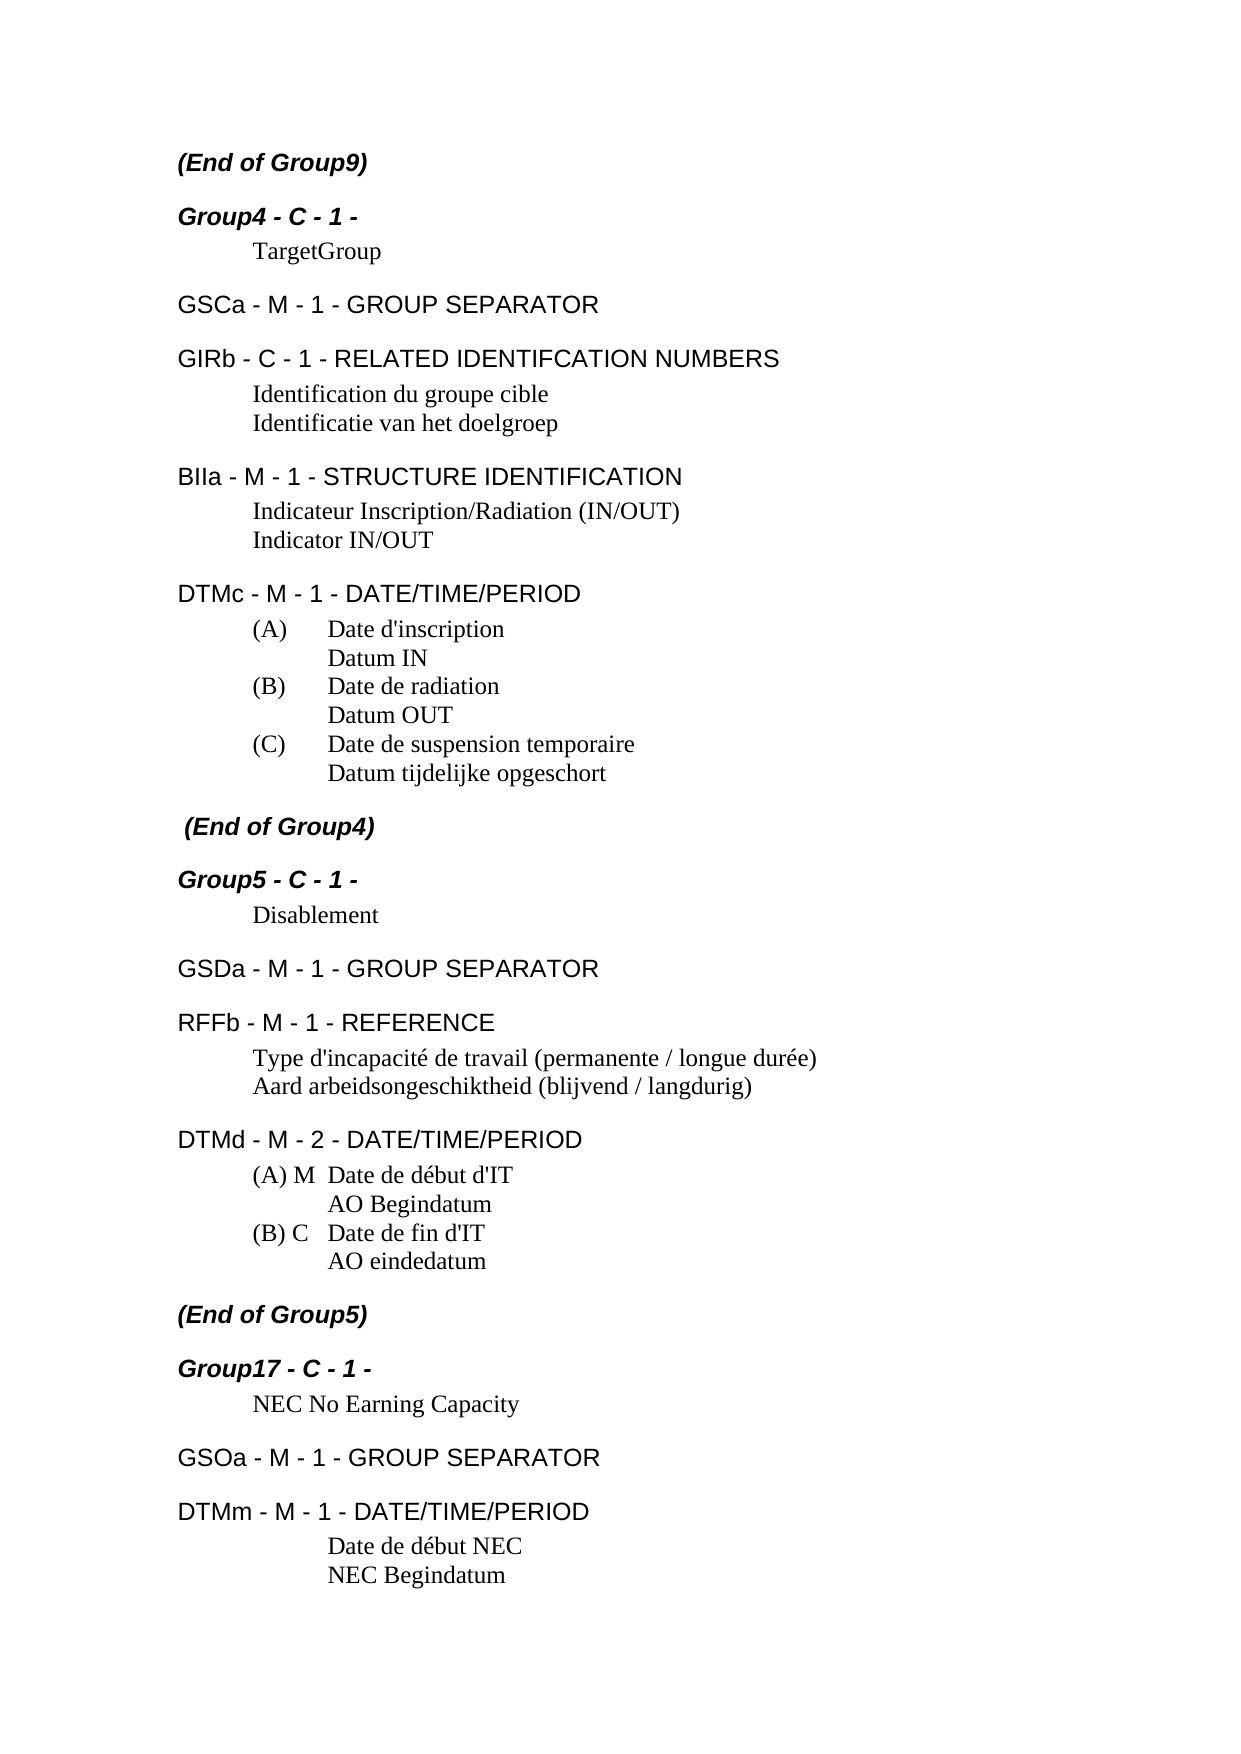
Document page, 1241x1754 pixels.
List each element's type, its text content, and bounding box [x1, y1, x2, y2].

text (B) C Date de fin d'IT [177, 1218, 1063, 1246]
text NEC No Earning Capacity [177, 1389, 1063, 1418]
text (A) Date d'inscription [177, 614, 1063, 643]
subtitle Group4 - C - 1 - [177, 201, 1063, 230]
text (C) Date de suspension temporaire [177, 729, 1063, 758]
text Aard arbeidsongeschiktheid (blijvend / langdurig) [177, 1071, 1063, 1100]
text Indicator IN/OUT [177, 525, 1063, 554]
subtitle GSDa - M - 1 - GROUP SEPARATOR [177, 954, 1063, 983]
subtitle GIRb - C - 1 - RELATED IDENTIFCATION NUMBERS [177, 344, 1063, 373]
subtitle DTMm - M - 1 - DATE/TIME/PERIOD [177, 1496, 1063, 1525]
text Disablement [177, 900, 1063, 929]
text AO Begindatum [177, 1189, 1063, 1218]
text (B) Date de radiation [177, 671, 1063, 700]
subtitle Group5 - C - 1 - [177, 865, 1063, 894]
text Indicateur Inscription/Radiation (IN/OUT) [177, 496, 1063, 525]
subtitle (End of Group9) [177, 148, 1063, 176]
subtitle (End of Group5) [177, 1300, 1063, 1329]
text Identificatie van het doelgroep [177, 408, 1063, 436]
text Date de début NEC [177, 1531, 1063, 1560]
text NEC Begindatum [177, 1560, 1063, 1589]
text AO eindedatum [177, 1246, 1063, 1275]
subtitle DTMc - M - 1 - DATE/TIME/PERIOD [177, 579, 1063, 608]
text Datum IN [177, 643, 1063, 671]
subtitle GSOa - M - 1 - GROUP SEPARATOR [177, 1443, 1063, 1471]
subtitle DTMd - M - 2 - DATE/TIME/PERIOD [177, 1125, 1063, 1154]
text Datum OUT [177, 700, 1063, 729]
text Type d'incapacité de travail (permanente / longue durée) [177, 1043, 1063, 1071]
text (A) M Date de début d'IT [177, 1160, 1063, 1189]
text TargetGroup [177, 236, 1063, 265]
subtitle BIIa - M - 1 - STRUCTURE IDENTIFICATION [177, 461, 1063, 490]
subtitle RFFb - M - 1 - REFERENCE [177, 1008, 1063, 1036]
subtitle Group17 - C - 1 - [177, 1354, 1063, 1383]
text Identification du groupe cible [177, 379, 1063, 408]
subtitle GSCa - M - 1 - GROUP SEPARATOR [177, 290, 1063, 319]
text Datum tijdelijke opgeschort [177, 758, 1063, 786]
subtitle (End of Group4) [177, 811, 1063, 840]
